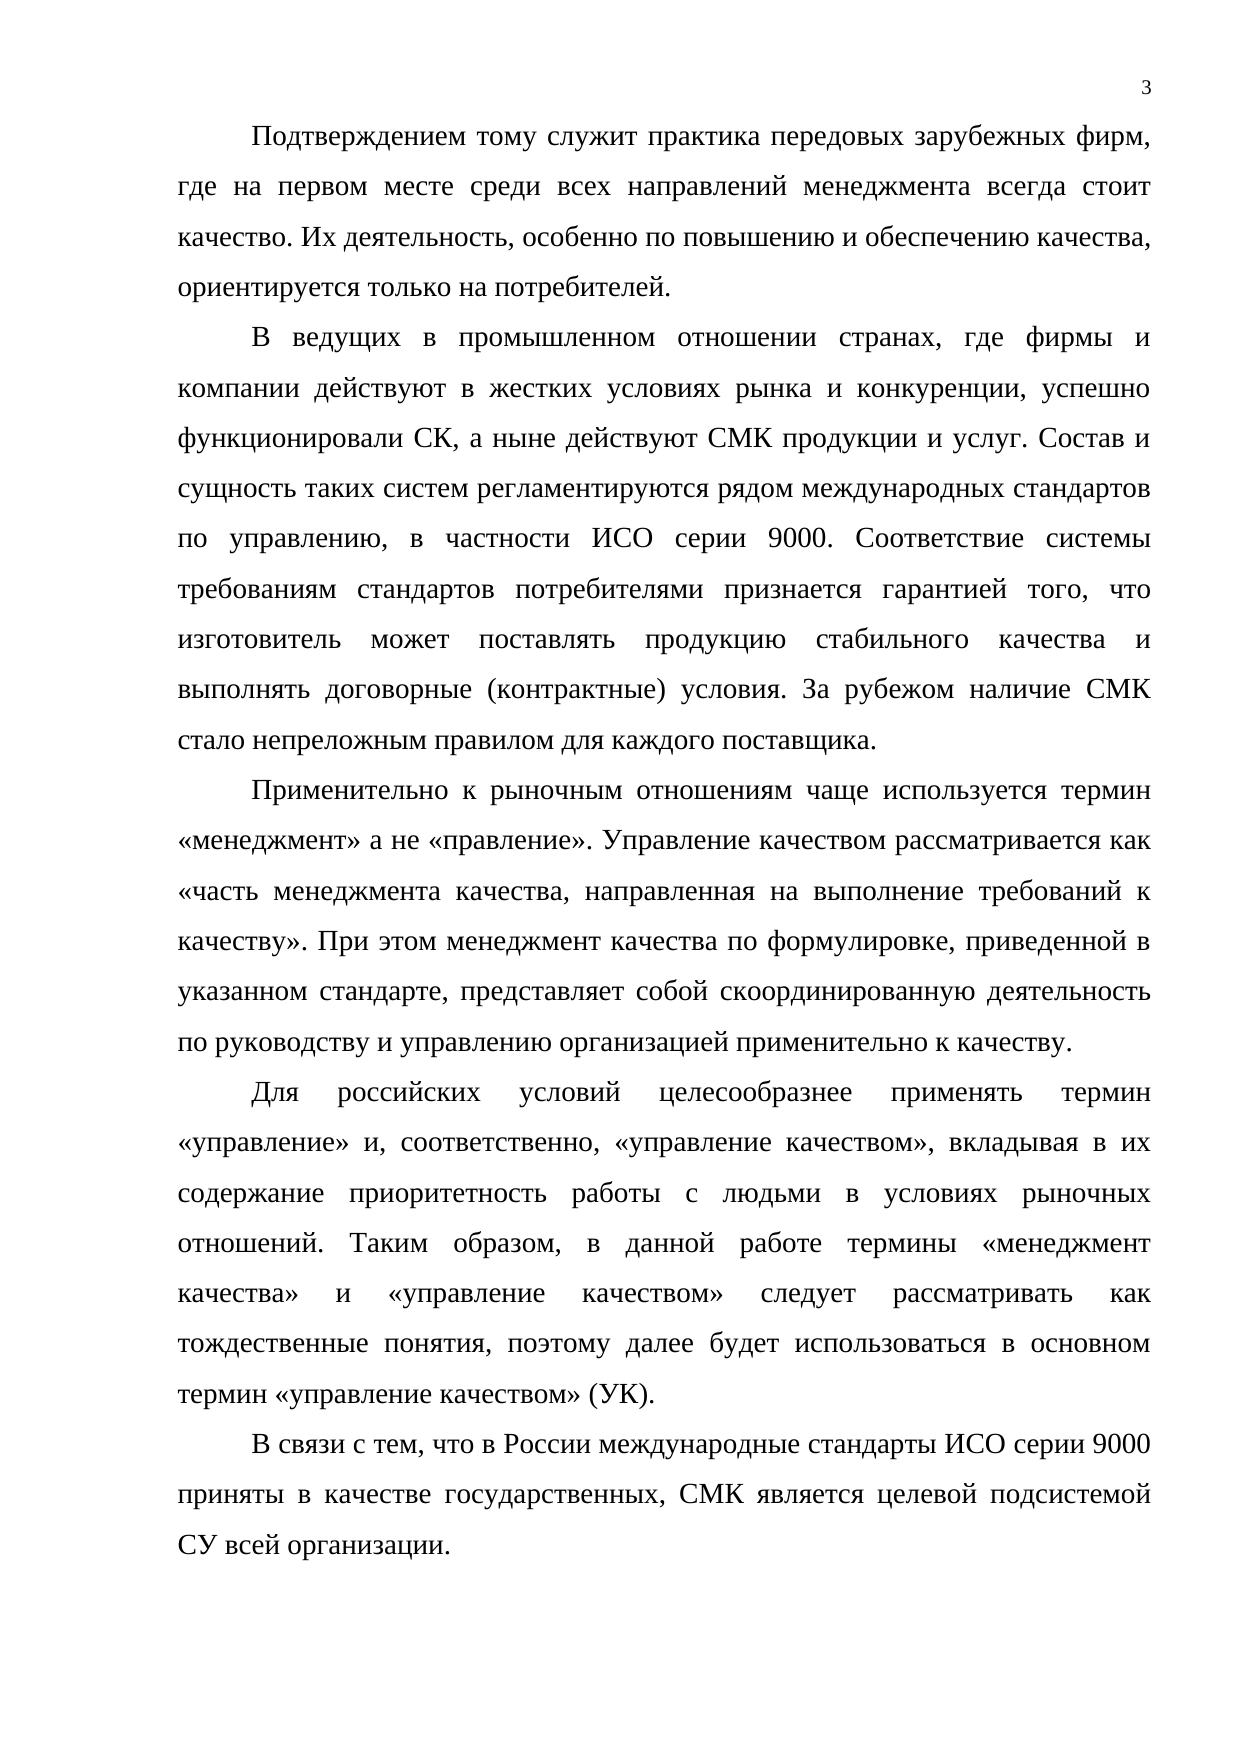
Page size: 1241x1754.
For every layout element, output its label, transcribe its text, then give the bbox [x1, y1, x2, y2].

text Применительно к рыночным отношениям чаще используется термин «менеджмент» а не «правление». Управление качеством рассматривается как «часть менеджмента качества, направленная на выполнение требований к качеству». При этом менеджмент качества по формулировке, приведенной в указанном стандарте, представляет собой скоординированную деятельность по руководству и управлению организацией применительно к качеству. [177, 772, 1152, 1057]
text В ведущих в промышленном отношении странах, где фирмы и компании действуют в жестких условиях рынка и конкуренции, успешно функционировали СК, а ныне действуют СМК продукции и услуг. Состав и сущность таких систем регламентируются рядом международных стандартов по управлению, в частности ИСО серии 9000. Соответствие системы требованиям стандартов потребителями признается гарантией того, что изготовитель может поставлять продукцию стабильного качества и выполнять договорные (контрактные) условия. За рубежом наличие СМК стало непреложным правилом для каждого поставщика. [177, 319, 1152, 755]
text Подтверждением тому служит практика передовых зарубежных фирм, где на первом месте среди всех направлений менеджмента всегда стоит качество. Их деятельность, особенно по повышению и обеспечению качества, ориентируется только на потребителей. [177, 118, 1152, 303]
text Для российских условий целесообразнее применять термин «управление» и, соответственно, «управление качеством», вкладывая в их содержание приоритетность работы с людьми в условиях рыночных отношений. Таким образом, в данной работе термины «менеджмент качества» и «управление качеством» следует рассматривать как тождественные понятия, поэтому далее будет использоваться в основном термин «управление качеством» (УК). [177, 1074, 1152, 1409]
text В связи с тем, что в России международные стандарты ИСО серии 9000 приняты в качестве государственных, СМК является целевой подсистемой СУ всей организации. [177, 1426, 1152, 1560]
